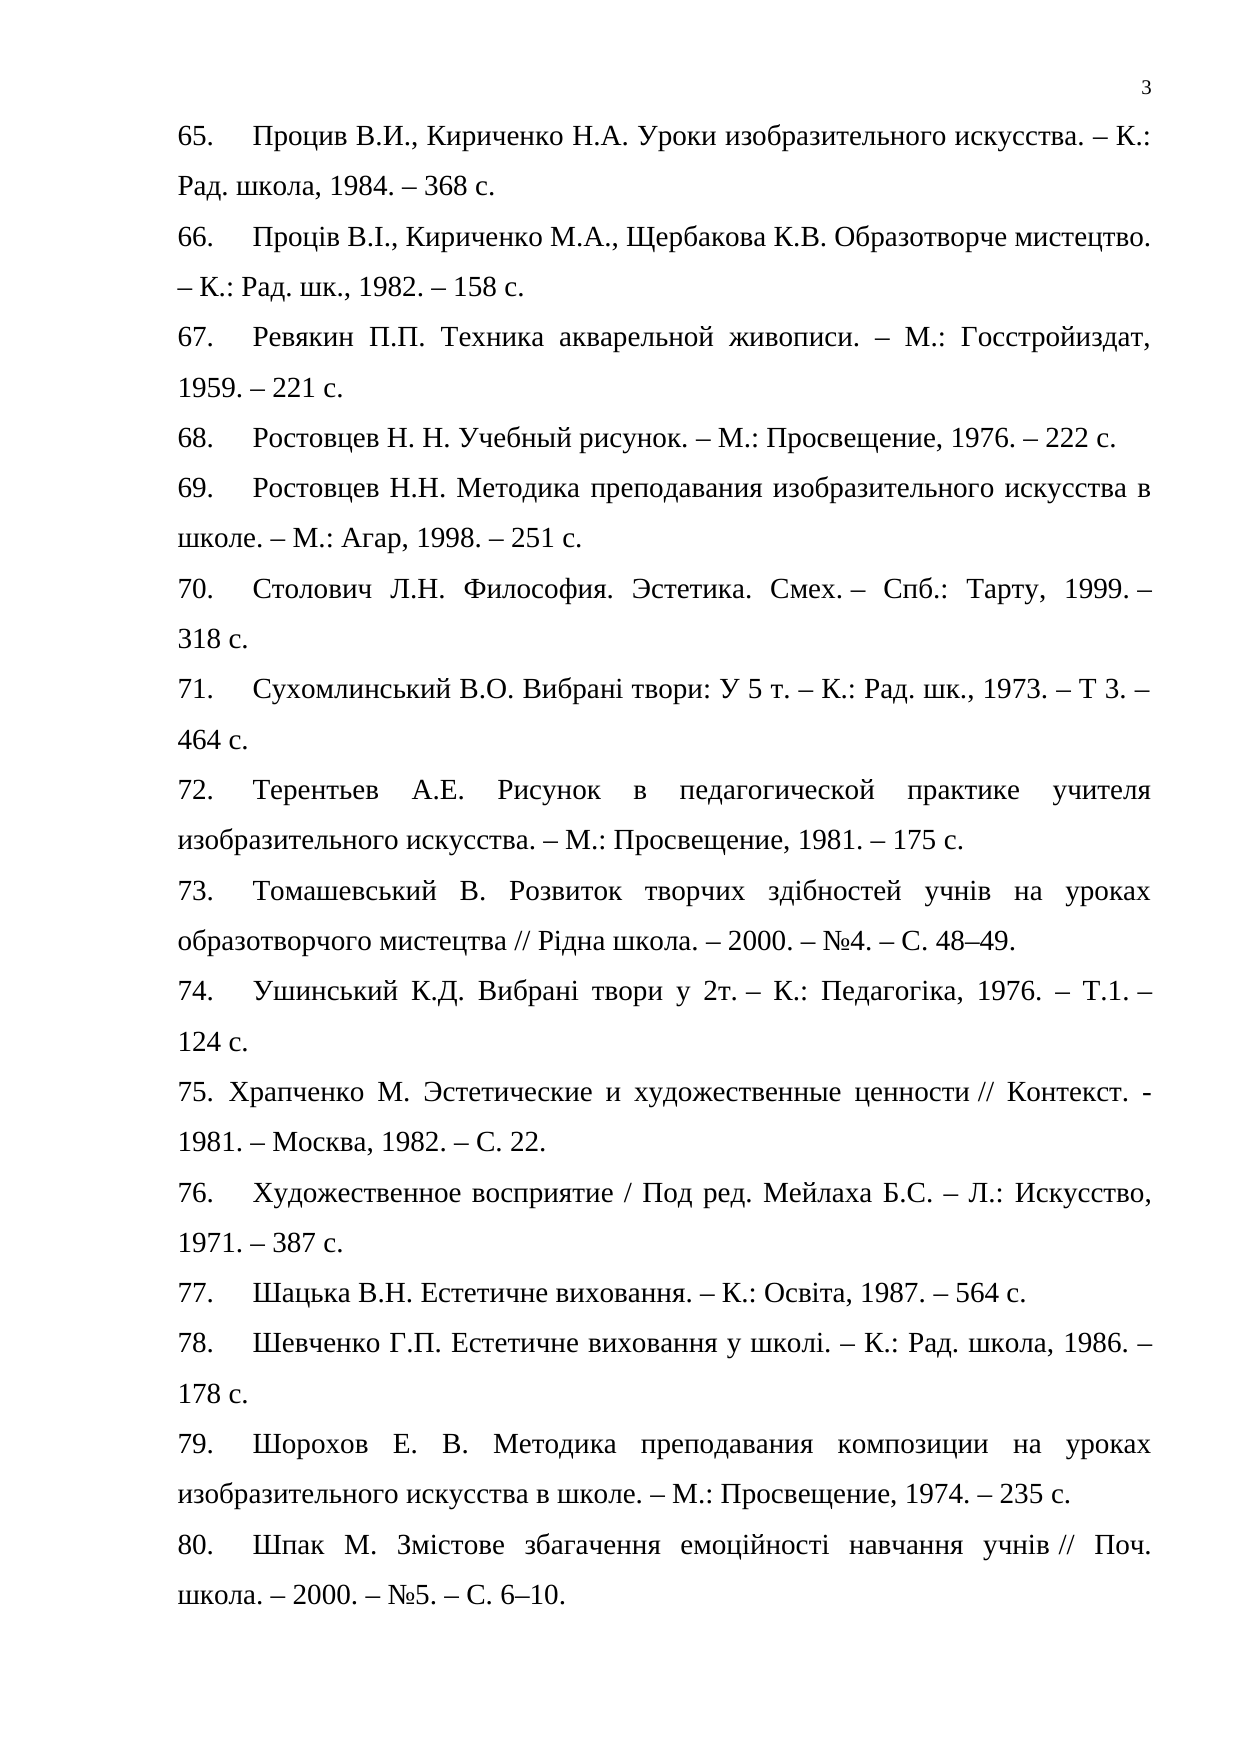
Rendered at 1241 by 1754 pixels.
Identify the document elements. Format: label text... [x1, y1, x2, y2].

list Ростовцев Н.Н. Методика преподавания изобразительного искусства в школе. – М.: Агар, 1998. – 251 с. [177, 470, 1152, 554]
list Ушинський К.Д. Вибрані твори у 2т. – К.: Педагогіка, 1976. – Т.1. – 124 с. [177, 973, 1152, 1057]
list Шорохов Е. В. Методика преподавания композиции на уроках изобразительного искусства в школе. – М.: Просвещение, 1974. – 235 с. [177, 1426, 1152, 1510]
list Шацька В.Н. Естетичне виховання. – К.: Освіта, 1987. – 564 с. [177, 1275, 1152, 1309]
list Художественное восприятие / Под ред. Мейлаха Б.С. – Л.: Искусство, 1971. – 387 с. [177, 1175, 1152, 1258]
list Шпак М. Змістове збагачення емоційності навчання учнів // Поч. школа. – 2000. – №5. – С. 6–10. [177, 1527, 1152, 1611]
list Проців В.I., Кириченко М.А., Щербакова К.В. Образотворче мистецтво. – К.: Рад. шк., 1982. – 158 с. [177, 219, 1152, 303]
list Терентьев А.Е. Рисунок в педагогической практике учителя изобразительного искусства. – М.: Просвещение, 1981. – 175 с. [177, 772, 1152, 856]
list Ревякин П.П. Техника акварельной живописи. – М.: Госстройиздат, 1959. – 221 с. [177, 319, 1152, 403]
list Процив В.И., Кириченко Н.А. Уроки изобразительного искусства. – К.: Рад. школа, 1984. – 368 с. [177, 118, 1152, 202]
list Томашевський В. Розвиток творчих здібностей учнів на уроках образотворчого мистецтва // Рідна школа. – 2000. – №4. – С. 48–49. [177, 873, 1152, 957]
list Столович Л.Н. Философия. Эстетика. Смех. – Спб.: Тарту, 1999. – 318 с. [177, 571, 1152, 655]
list Сухомлинський В.О. Вибрані твори: У 5 т. – К.: Рад. шк., 1973. – Т 3. – 464 с. [177, 672, 1152, 755]
list Ростовцев Н. Н. Учебный рисунок. – М.: Просвещение, 1976. – 222 с. [177, 420, 1152, 453]
list Шевченко Г.П. Естетичне виховання у школі. – К.: Рад. школа, 1986. – 178 с. [177, 1326, 1152, 1409]
list Храпченко М. Эстетические и художественные ценности // Контекст. -1981. – Москва, 1982. – С. 22. [177, 1074, 1152, 1158]
